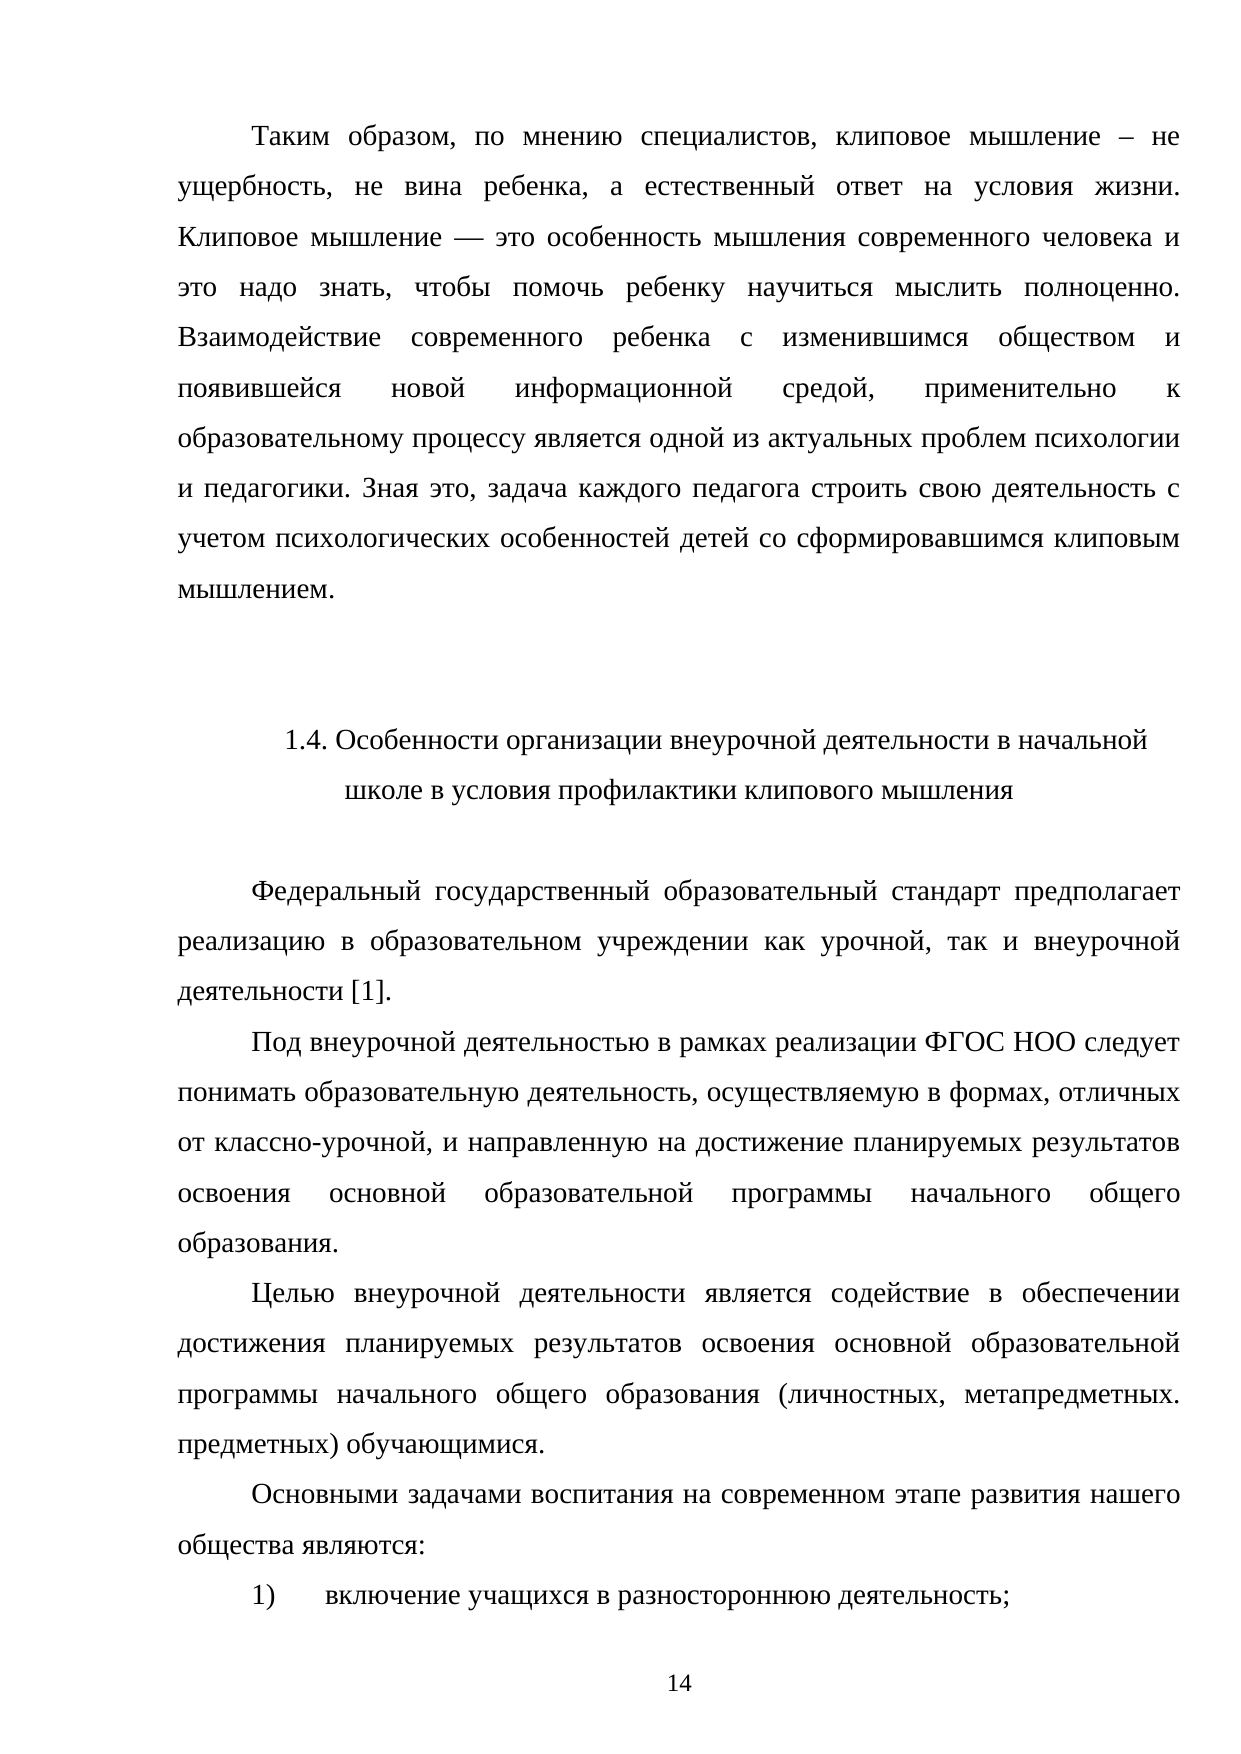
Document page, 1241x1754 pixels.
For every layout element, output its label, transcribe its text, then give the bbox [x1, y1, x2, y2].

list включение учащихся в разностороннюю деятельность; [177, 1577, 1181, 1611]
text Федеральный государственный образовательный стандарт предполагает реализацию в образовательном учреждении как урочной, так и внеурочной деятельности [1]. [177, 873, 1181, 1007]
list Таким образом, по мнению специалистов, клиповое мышление – не ущербность, не вина ребенка, а естественный ответ на условия жизни. Клиповое мышление — это особенность мышления современного человека и это надо знать, чтобы помочь ребенку научиться мыслить полноценно. Взаимодействие современного ребенка с изменившимся обществом и появившейся новой информационной средой, применительно к образовательному процессу является одной из актуальных проблем психологии и педагогики. Зная это, задача каждого педагога строить свою деятельность с учетом психологических особенностей детей со сформировавшимся клиповым мышлением. [177, 118, 1181, 604]
text Под внеурочной деятельностью в рамках реализации ФГОС НОО следует понимать образовательную деятельность, осуществляемую в формах, отличных от классно-урочной, и направленную на достижение планируемых результатов освоения основной образовательной программы начального общего образования. [177, 1024, 1181, 1258]
text Целью внеурочной деятельности является содействие в обеспечении достижения планируемых результатов освоения основной образовательной программы начального общего образования (личностных, метапредметных. предметных) обучающимися. [177, 1275, 1181, 1460]
text Основными задачами воспитания на современном этапе развития нашего общества являются: [177, 1477, 1181, 1560]
list 1.4. Особенности организации внеурочной деятельности в начальной школе в условия профилактики клипового мышления [177, 722, 1181, 806]
